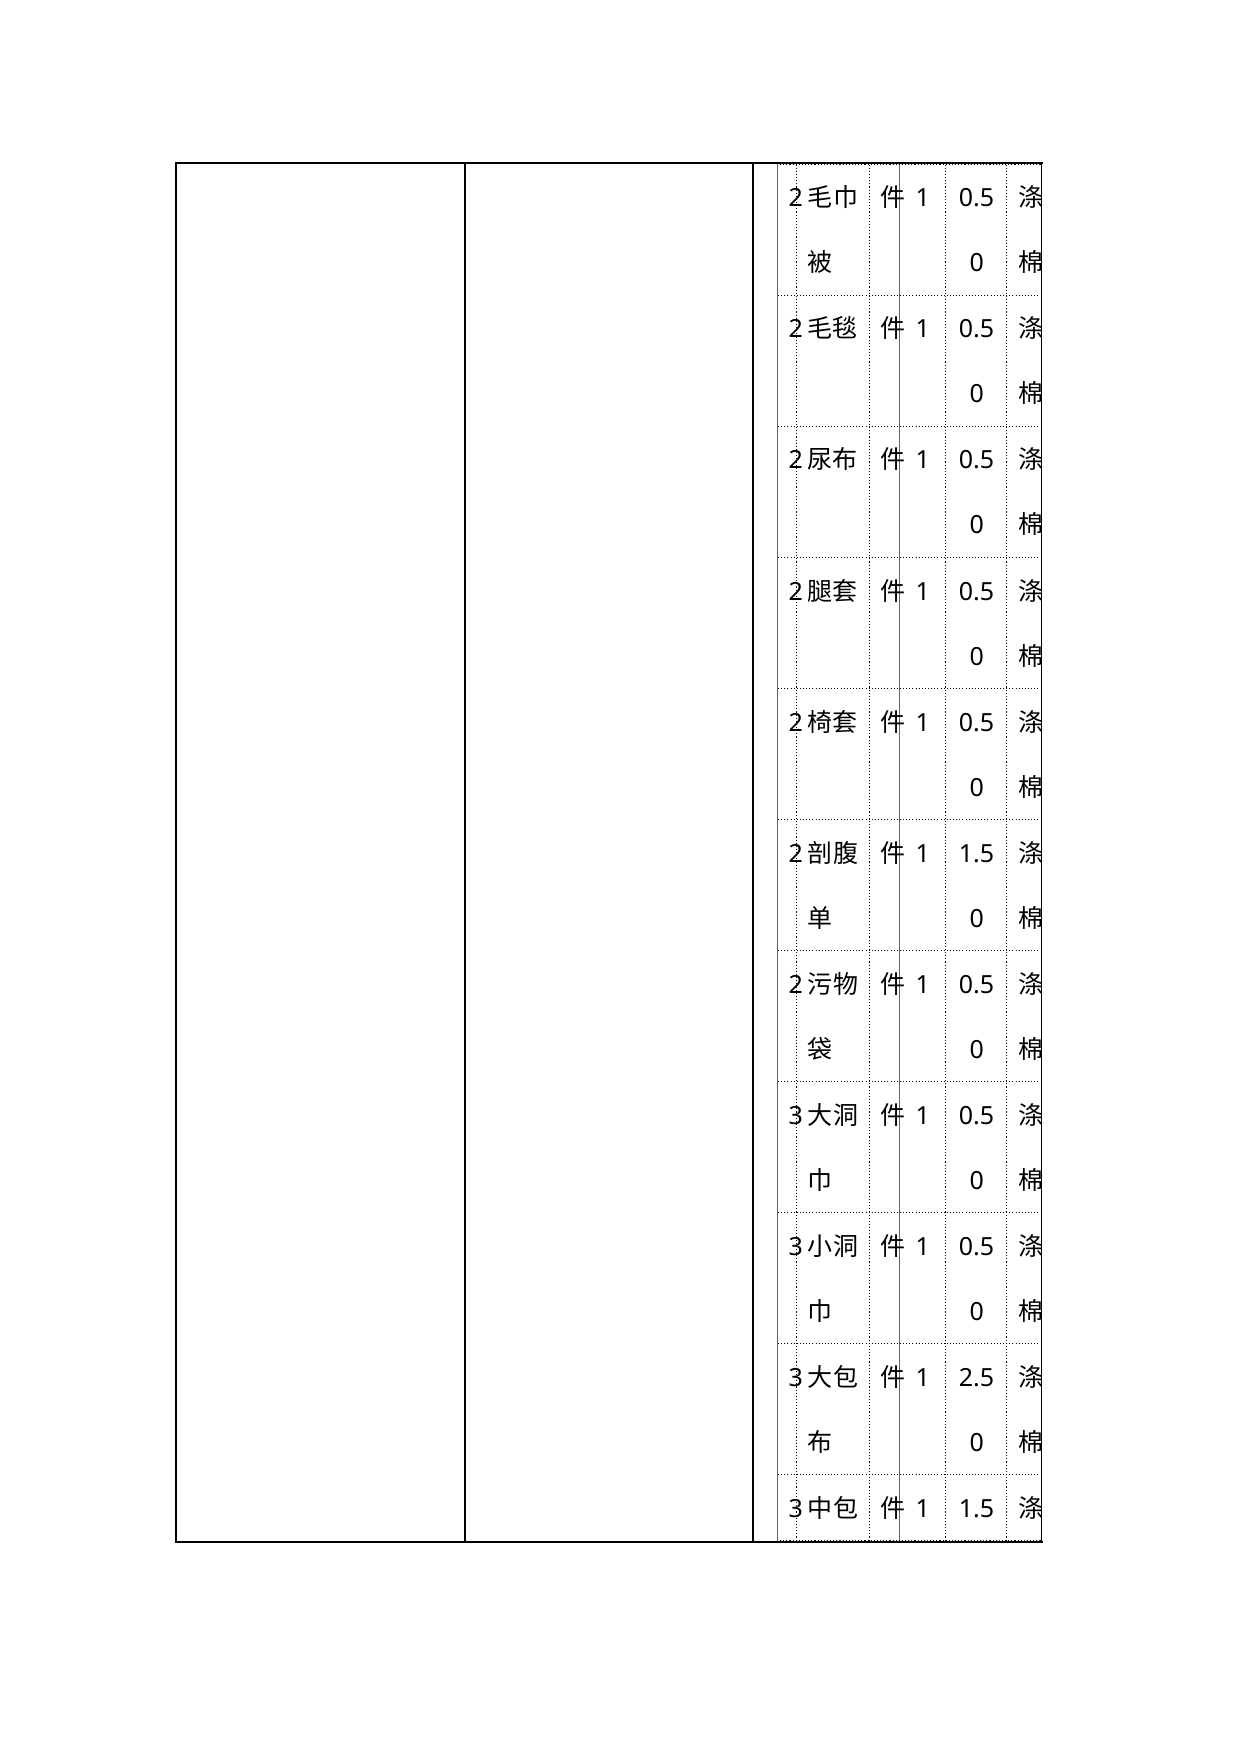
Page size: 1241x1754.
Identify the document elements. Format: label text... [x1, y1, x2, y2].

table_cell 2 [177, 164, 464, 1541]
table_cell [466, 164, 752, 1541]
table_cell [754, 164, 777, 1541]
